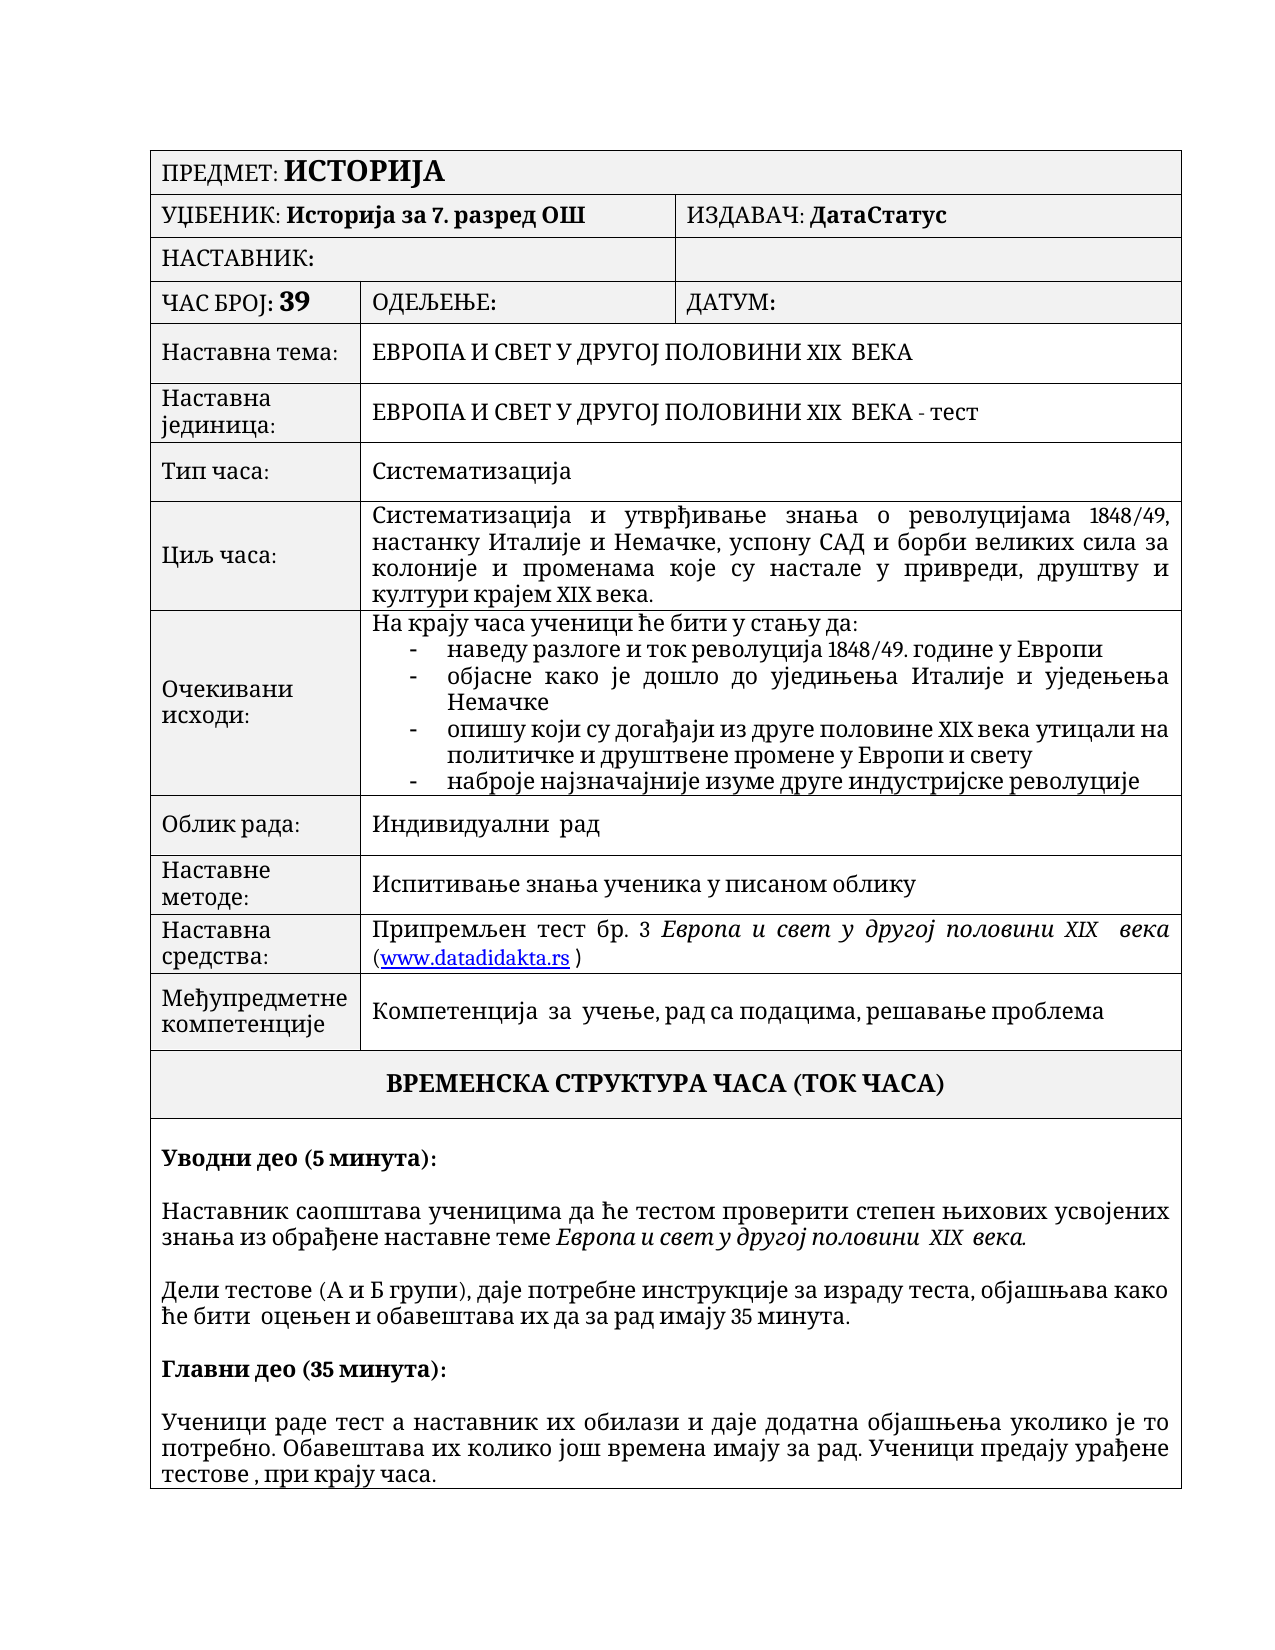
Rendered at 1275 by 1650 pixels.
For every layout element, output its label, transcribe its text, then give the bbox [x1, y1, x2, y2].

table_cell Међупредметне компетенције [151, 974, 360, 1049]
table_cell ВРЕМЕНСКА СТРУКТУРА ЧАСА (ТОК ЧАСА) [151, 1051, 1181, 1118]
table_cell Циљ часа: [151, 502, 360, 610]
table_cell Наставна јединица: [151, 384, 360, 442]
table_cell Индивидуални рад [361, 796, 1181, 854]
table_cell Наставна тема: [151, 324, 360, 382]
table_cell Наставне методе: [151, 856, 360, 914]
table_cell Припремљен тест бр. 3 Европа и свет у другој половини XIX века (www.datadidakta.rs ) [361, 915, 1181, 973]
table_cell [151, 1119, 1181, 1488]
table_header ПРЕДМЕТ: ИСТОРИЈА [151, 151, 1181, 194]
table_cell Испитивање знања ученика у писаном облику [361, 856, 1181, 914]
table_cell ОДЕЉЕЊЕ: [361, 282, 675, 323]
table_cell Облик рада: [151, 796, 360, 854]
table_cell Очекивани исходи: [151, 611, 360, 795]
table_cell УЏБЕНИК: Историја за 7. разред ОШ [151, 195, 675, 237]
table_cell На крају часа ученици ће бити у стању да: наведу разлоге и ток револуција 1848/49. године у Европи објасне како је дошло до уједињења Италије и уједењења Немачке опишу који су догађаји из друге половине XIX века утицали на политичке и друштвене промене у Европи и свету наброје најзначајније изуме друге индустријске револуције [361, 611, 1181, 795]
table_cell [676, 238, 1181, 281]
table_cell ЧАС БРОЈ: 39 [151, 282, 360, 323]
table_cell Систематизација и утврђивање знања о револуцијама 1848/49, настанку Италије и Немачке, успону САД и борби великих сила за колоније и променама које су настале у привреди, друштву и култури крајем XIX века. [361, 502, 1181, 610]
table_cell НАСТАВНИК: [151, 238, 675, 281]
table_cell Систематизација [361, 443, 1181, 501]
table_cell ДАТУМ: [676, 282, 1181, 323]
table_cell ЕВРОПА И СВЕТ У ДРУГОЈ ПОЛОВИНИ XIX ВЕКА [361, 324, 1181, 382]
table_cell Наставна средства: [151, 915, 360, 973]
table_cell Компетенција за учење, рад са подацима, решавање проблема [361, 974, 1181, 1049]
table_cell ЕВРОПА И СВЕТ У ДРУГОЈ ПОЛОВИНИ XIX ВЕКА - тест [361, 384, 1181, 442]
table_cell Тип часа: [151, 443, 360, 501]
table_cell ИЗДАВАЧ: ДатаСтатус [676, 195, 1181, 237]
